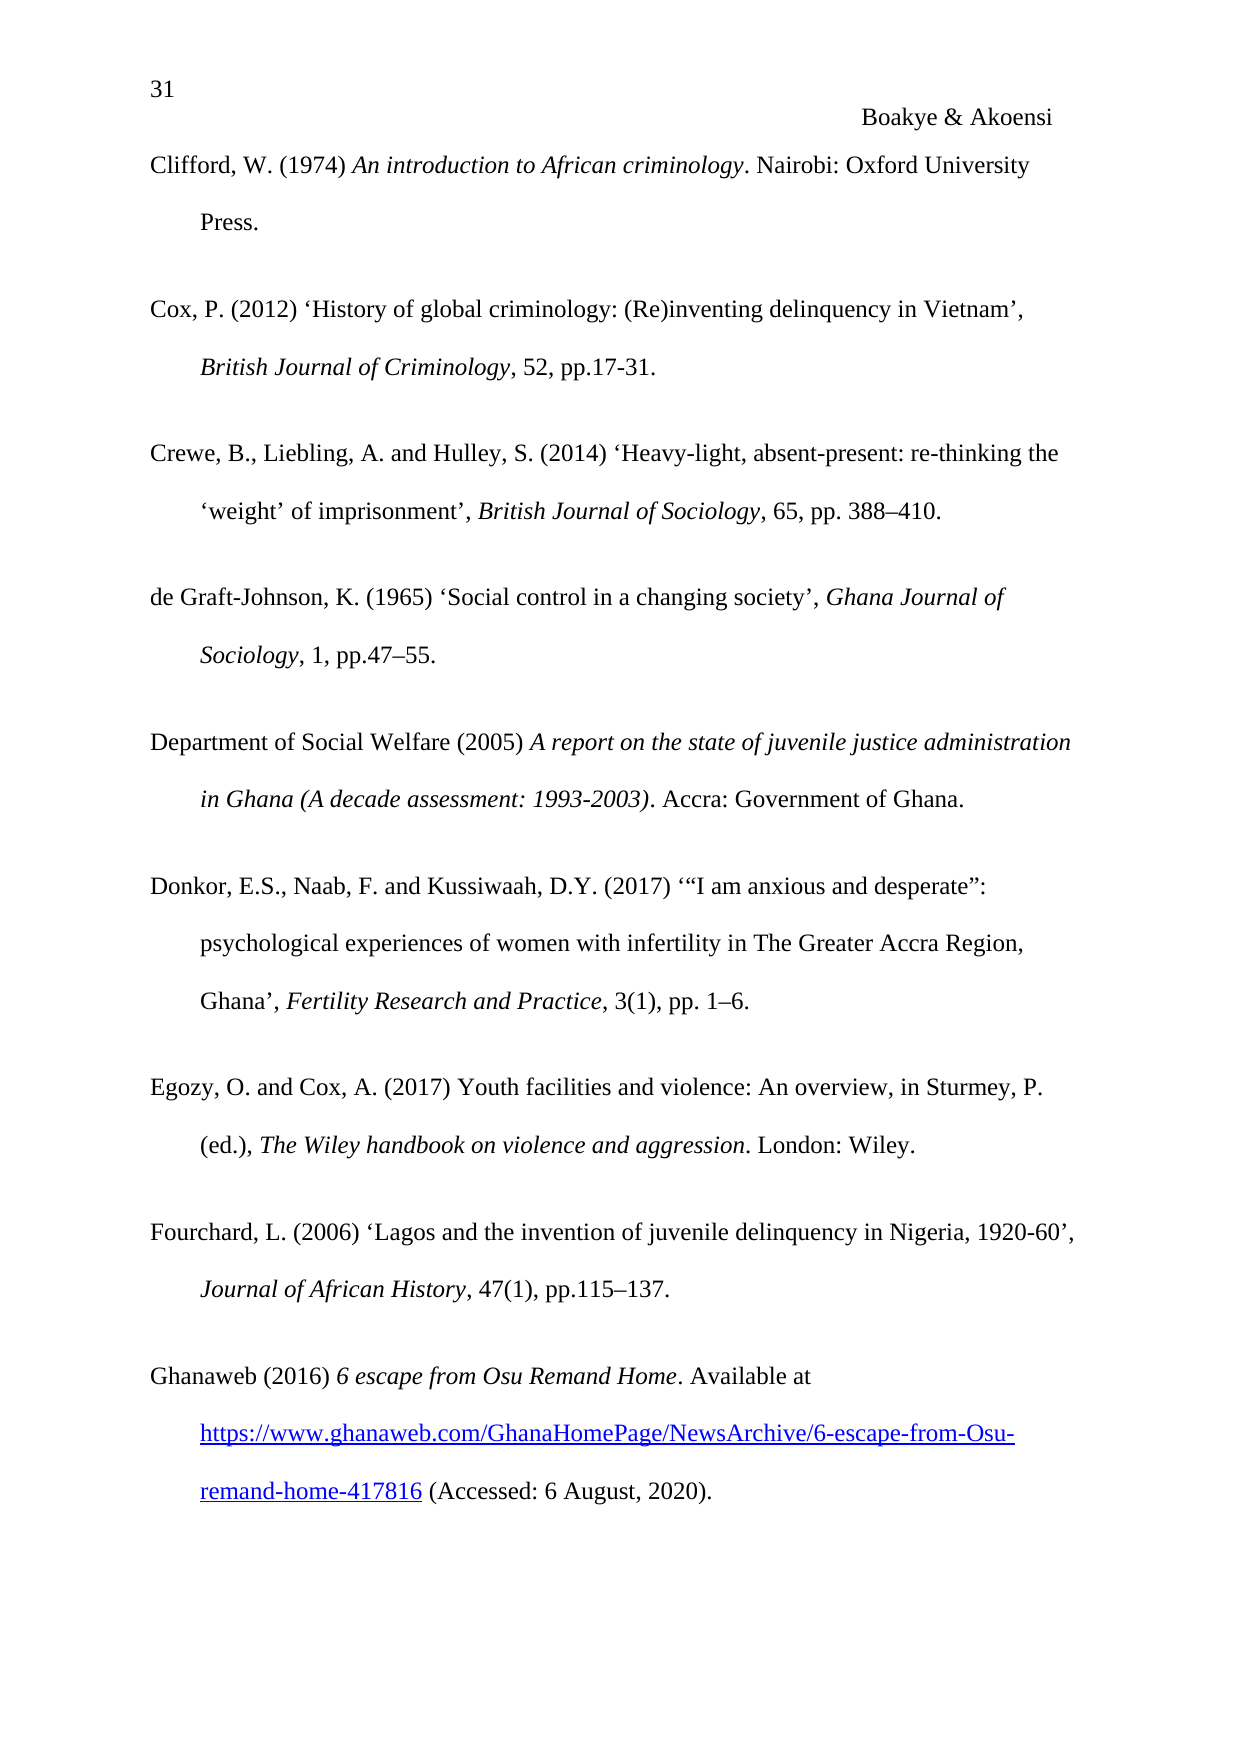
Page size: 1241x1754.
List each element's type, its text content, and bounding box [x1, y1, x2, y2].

text Clifford, W. (1974) An introduction to African criminology. Nairobi: Oxford University Press. [150, 150, 1090, 236]
text Ghanaweb (2016) 6 escape from Osu Remand Home. Available at https://www.ghanaweb.com/GhanaHomePage/NewsArchive/6-escape-from-Osu-remand-home-417816 (Accessed: 6 August, 2020). [150, 1361, 1090, 1504]
text Egozy, O. and Cox, A. (2017) Youth facilities and violence: An overview, in Sturmey, P. (ed.), The Wiley handbook on violence and aggression. London: Wiley. [150, 1072, 1090, 1159]
text Crewe, B., Liebling, A. and Hulley, S. (2014) ‘Heavy-light, absent-present: re-thinking the ‘weight’ of imprisonment’, British Journal of Sociology, 65, pp. 388–410. [150, 438, 1090, 524]
text de Graft-Johnson, K. (1965) ‘Social control in a changing society’, Ghana Journal of Sociology, 1, pp.47–55. [150, 582, 1090, 669]
text Department of Social Welfare (2005) A report on the state of juvenile justice administration in Ghana (A decade assessment: 1993-2003). Accra: Government of Ghana. [150, 727, 1090, 813]
text Donkor, E.S., Naab, F. and Kussiwaah, D.Y. (2017) ‘“I am anxious and desperate”: psychological experiences of women with infertility in The Greater Accra Region, Ghana’, Fertility Research and Practice, 3(1), pp. 1–6. [150, 871, 1090, 1014]
text Cox, P. (2012) ‘History of global criminology: (Re)inventing delinquency in Vietnam’, British Journal of Criminology, 52, pp.17-31. [150, 294, 1090, 380]
text Fourchard, L. (2006) ‘Lagos and the invention of juvenile delinquency in Nigeria, 1920-60’, Journal of African History, 47(1), pp.115–137. [150, 1217, 1090, 1303]
